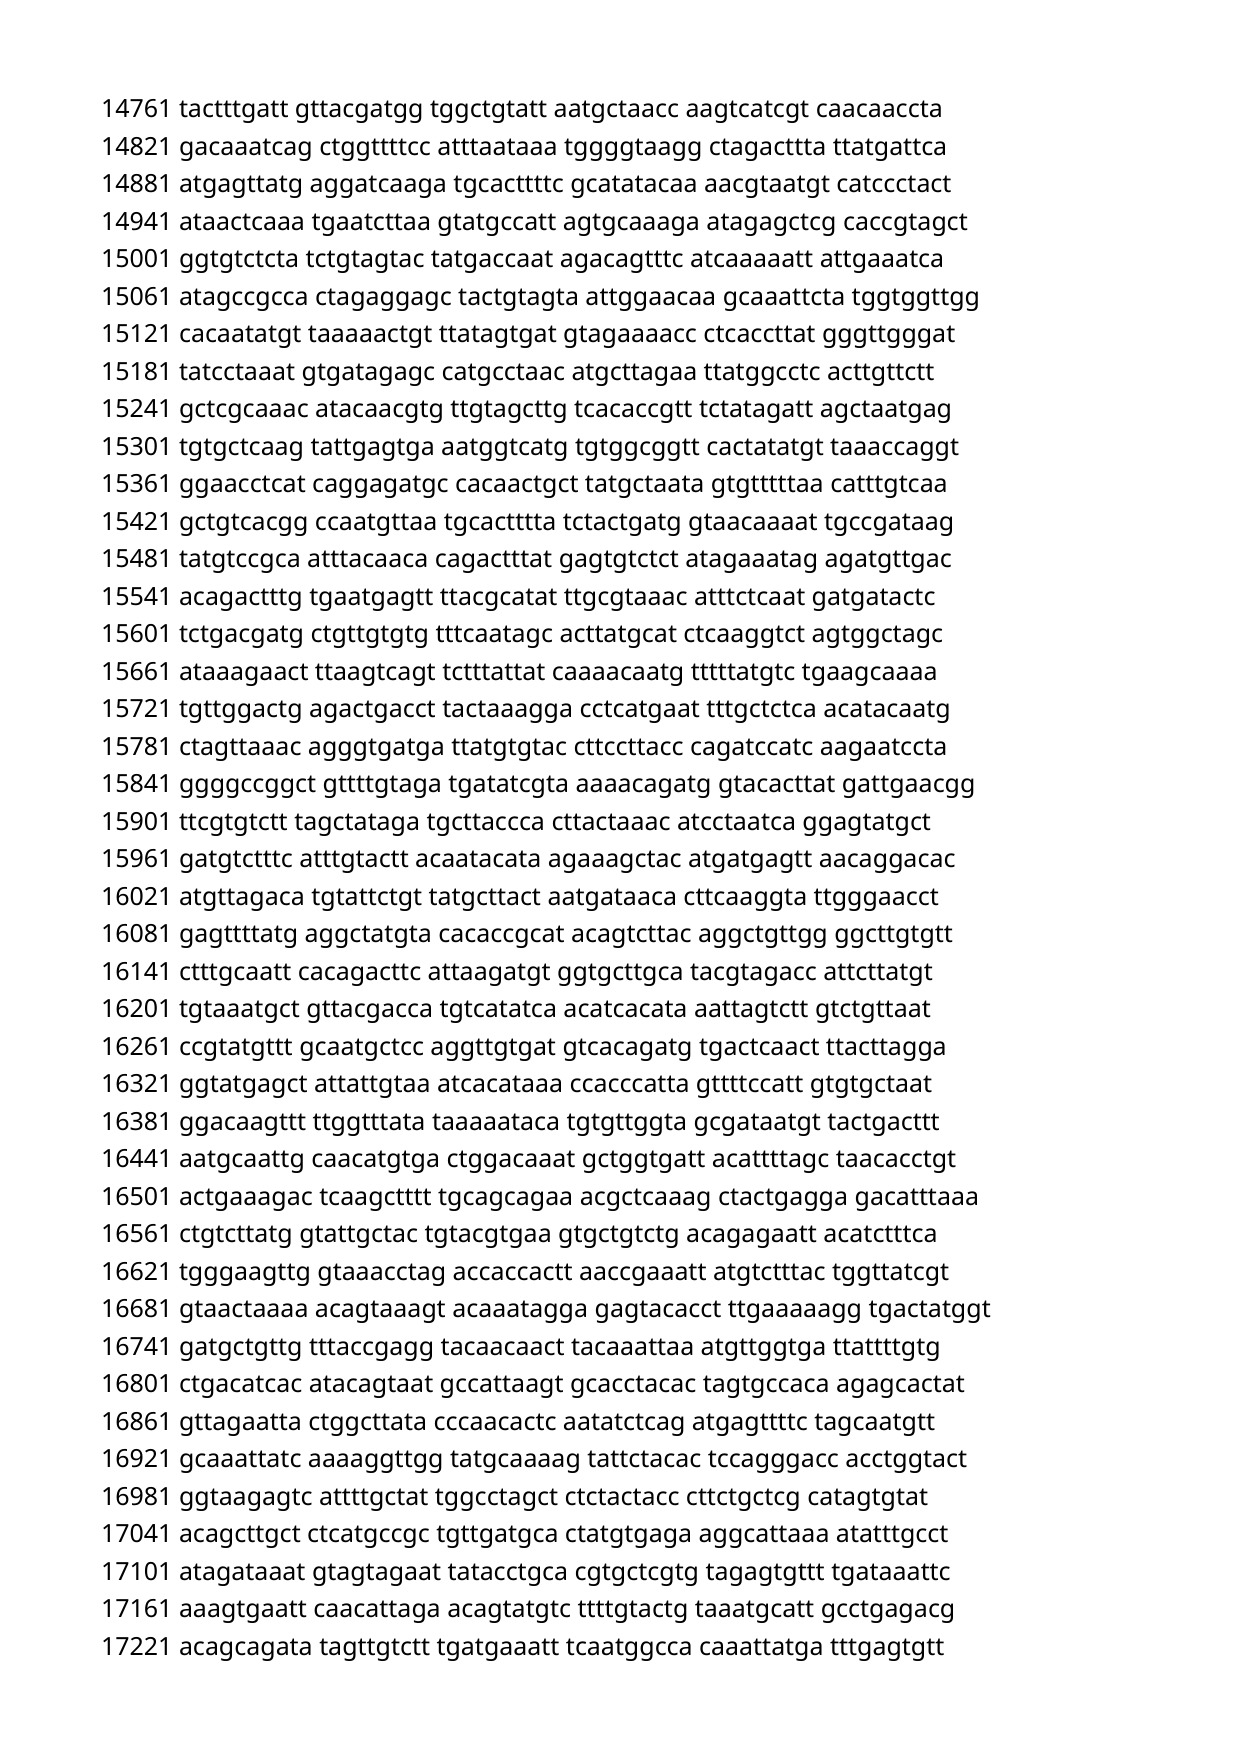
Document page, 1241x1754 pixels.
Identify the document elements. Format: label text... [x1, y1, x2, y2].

text 15901 ttcgtgtctt tagctataga tgcttaccca cttactaaac atcctaatca ggagtatgct [75, 802, 1165, 839]
text 16921 gcaaattatc aaaaggttgg tatgcaaaag tattctacac tccagggacc acctggtact [75, 1439, 1165, 1477]
text 15181 tatcctaaat gtgatagagc catgcctaac atgcttagaa ttatggcctc acttgttctt [75, 352, 1165, 389]
text 16201 tgtaaatgct gttacgacca tgtcatatca acatcacata aattagtctt gtctgttaat [75, 989, 1165, 1027]
text 17041 acagcttgct ctcatgccgc tgttgatgca ctatgtgaga aggcattaaa atatttgcct [75, 1514, 1165, 1552]
text 16981 ggtaagagtc attttgctat tggcctagct ctctactacc cttctgctcg catagtgtat [75, 1477, 1165, 1514]
text 16741 gatgctgttg tttaccgagg tacaacaact tacaaattaa atgttggtga ttattttgtg [75, 1327, 1165, 1364]
text 16861 gttagaatta ctggcttata cccaacactc aatatctcag atgagttttc tagcaatgtt [75, 1402, 1165, 1439]
text 16501 actgaaagac tcaagctttt tgcagcagaa acgctcaaag ctactgagga gacatttaaa [75, 1177, 1165, 1214]
text 17101 atagataaat gtagtagaat tatacctgca cgtgctcgtg tagagtgttt tgataaattc [75, 1552, 1165, 1589]
text 15961 gatgtctttc atttgtactt acaatacata agaaagctac atgatgagtt aacaggacac [75, 839, 1165, 877]
text 15481 tatgtccgca atttacaaca cagactttat gagtgtctct atagaaatag agatgttgac [75, 539, 1165, 577]
text 15121 cacaatatgt taaaaactgt ttatagtgat gtagaaaacc ctcaccttat gggttgggat [75, 314, 1165, 352]
text 16681 gtaactaaaa acagtaaagt acaaatagga gagtacacct ttgaaaaagg tgactatggt [75, 1289, 1165, 1327]
text 15841 ggggccggct gttttgtaga tgatatcgta aaaacagatg gtacacttat gattgaacgg [75, 764, 1165, 802]
text 15721 tgttggactg agactgacct tactaaagga cctcatgaat tttgctctca acatacaatg [75, 689, 1165, 727]
text 15421 gctgtcacgg ccaatgttaa tgcactttta tctactgatg gtaacaaaat tgccgataag [75, 502, 1165, 539]
text 15301 tgtgctcaag tattgagtga aatggtcatg tgtggcggtt cactatatgt taaaccaggt [75, 427, 1165, 464]
text 17221 acagcagata tagttgtctt tgatgaaatt tcaatggcca caaattatga tttgagtgtt [75, 1627, 1165, 1664]
text 16801 ctgacatcac atacagtaat gccattaagt gcacctacac tagtgccaca agagcactat [75, 1364, 1165, 1402]
text 16621 tgggaagttg gtaaacctag accaccactt aaccgaaatt atgtctttac tggttatcgt [75, 1252, 1165, 1289]
text 14881 atgagttatg aggatcaaga tgcacttttc gcatatacaa aacgtaatgt catccctact [75, 164, 1165, 202]
text 15241 gctcgcaaac atacaacgtg ttgtagcttg tcacaccgtt tctatagatt agctaatgag [75, 389, 1165, 427]
text 16141 ctttgcaatt cacagacttc attaagatgt ggtgcttgca tacgtagacc attcttatgt [75, 952, 1165, 989]
text 15361 ggaacctcat caggagatgc cacaactgct tatgctaata gtgtttttaa catttgtcaa [75, 464, 1165, 502]
text 15541 acagactttg tgaatgagtt ttacgcatat ttgcgtaaac atttctcaat gatgatactc [75, 577, 1165, 614]
text 15001 ggtgtctcta tctgtagtac tatgaccaat agacagtttc atcaaaaatt attgaaatca [75, 239, 1165, 277]
text 16021 atgttagaca tgtattctgt tatgcttact aatgataaca cttcaaggta ttgggaacct [75, 877, 1165, 914]
text 14761 tactttgatt gttacgatgg tggctgtatt aatgctaacc aagtcatcgt caacaaccta [75, 89, 1165, 127]
text 14821 gacaaatcag ctggttttcc atttaataaa tggggtaagg ctagacttta ttatgattca [75, 127, 1165, 164]
text 17161 aaagtgaatt caacattaga acagtatgtc ttttgtactg taaatgcatt gcctgagacg [75, 1589, 1165, 1627]
text 16321 ggtatgagct attattgtaa atcacataaa ccacccatta gttttccatt gtgtgctaat [75, 1064, 1165, 1102]
text 15661 ataaagaact ttaagtcagt tctttattat caaaacaatg tttttatgtc tgaagcaaaa [75, 652, 1165, 689]
text 16081 gagttttatg aggctatgta cacaccgcat acagtcttac aggctgttgg ggcttgtgtt [75, 914, 1165, 952]
text 14941 ataactcaaa tgaatcttaa gtatgccatt agtgcaaaga atagagctcg caccgtagct [75, 202, 1165, 239]
text 15601 tctgacgatg ctgttgtgtg tttcaatagc acttatgcat ctcaaggtct agtggctagc [75, 614, 1165, 652]
text 16381 ggacaagttt ttggtttata taaaaataca tgtgttggta gcgataatgt tactgacttt [75, 1102, 1165, 1139]
text 16261 ccgtatgttt gcaatgctcc aggttgtgat gtcacagatg tgactcaact ttacttagga [75, 1027, 1165, 1064]
text 16561 ctgtcttatg gtattgctac tgtacgtgaa gtgctgtctg acagagaatt acatctttca [75, 1214, 1165, 1252]
text 16441 aatgcaattg caacatgtga ctggacaaat gctggtgatt acattttagc taacacctgt [75, 1139, 1165, 1177]
text 15061 atagccgcca ctagaggagc tactgtagta attggaacaa gcaaattcta tggtggttgg [75, 277, 1165, 314]
text 15781 ctagttaaac agggtgatga ttatgtgtac cttccttacc cagatccatc aagaatccta [75, 727, 1165, 764]
